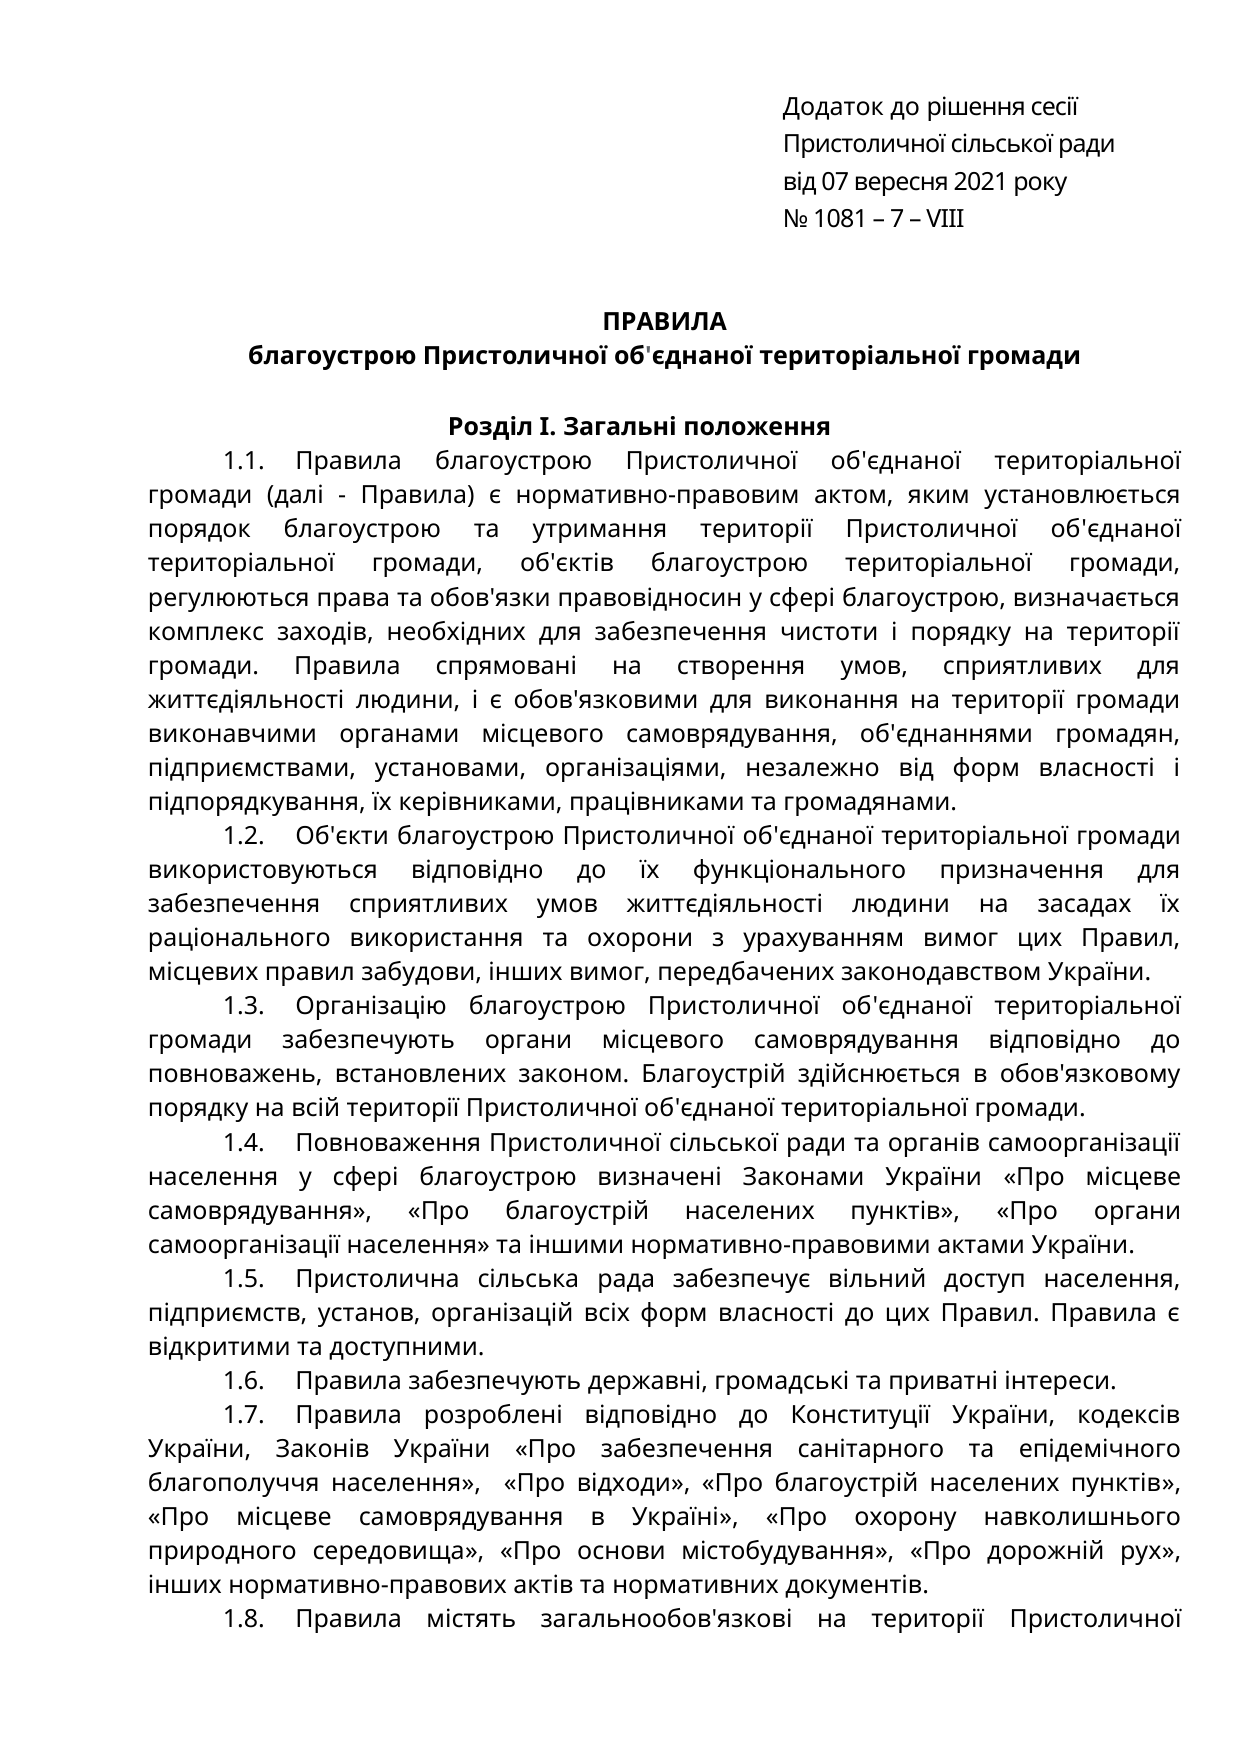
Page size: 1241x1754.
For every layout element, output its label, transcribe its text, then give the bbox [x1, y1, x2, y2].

text 1.2. Об'єкти благоустрою Пристоличної об'єднаної територіальної громади використовуються відповідно до їх функціонального призначення для забезпечення сприятливих умов життєдіяльності людини на засадах їх раціонального використання та охорони з урахуванням вимог цих Правил, місцевих правил забудови, інших вимог, передбачених законодавством України. [148, 818, 1181, 988]
text № 1081 – 7 – VIІІ [523, 198, 1181, 235]
text ПРАВИЛА [148, 303, 1181, 337]
text Пристоличної сільської ради [523, 123, 1181, 160]
text Додаток до рішення сесії [523, 88, 1181, 123]
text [148, 1601, 1181, 1635]
text 1.4. Повноваження Пристоличної сільської ради та органів самоорганізації населення у сфері благоустрою визначені Законами України «Про місцеве самоврядування», «Про благоустрій населених пунктів», «Про органи самоорганізації населення» та іншими нормативно-правовими актами України. [148, 1124, 1181, 1260]
text 1.3. Організацію благоустрою Пристоличної об'єднаної територіальної громади забезпечують органи місцевого самоврядування відповідно до повноважень, встановлених законом. Благоустрій здійснюється в обов'язковому порядку на всій території Пристоличної об'єднаної територіальної громади. [148, 988, 1181, 1124]
text 1.7. Правила розроблені відповідно до Конституції України, кодексів України, Законів України «Про забезпечення санітарного та епідемічного благополуччя населення», «Про відходи», «Про благоустрій населених пунктів», «Про місцеве самоврядування в Україні», «Про охорону навколишнього природного середовища», «Про основи містобудування», «Про дорожній рух», інших нормативно-правових актів та нормативних документів. [148, 1397, 1181, 1601]
text благоустрою Пристоличної об'єднаної територіальної громади [652, 337, 1181, 371]
text 1.1. Правила благоустрою Пристоличної об'єднаної територіальної громади (далі - Правила) є нормативно-правовим актом, яким установлюється порядок благоустрою та утримання території Пристоличної об'єднаної територіальної громади, об'єктів благоустрою територіальної громади, регулюються права та обов'язки правовідносин у сфері благоустрою, визначається комплекс заходів, необхідних для забезпечення чистоти і порядку на території громади. Правила спрямовані на створення умов, сприятливих для життєдіяльності людини, і є обов'язковими для виконання на території громади виконавчими органами місцевого самоврядування, об'єднаннями громадян, підприємствами, установами, організаціями, незалежно від форм власності і підпорядкування, їх керівниками, працівниками та громадянами. [148, 443, 1181, 818]
text Розділ І. Загальні положення [373, 409, 1181, 443]
text від 07 вересня 2021 року [523, 160, 1181, 198]
text благоустрою Пристоличної об'єднаної територіальної громади [148, 337, 645, 371]
text 1.6. Правила забезпечують державні, громадські та приватні інтереси. [148, 1363, 1181, 1397]
text 1.5. Пристолична сільська рада забезпечує вільний доступ населення, підприємств, установ, організацій всіх форм власності до цих Правил. Правила є відкритими та доступними. [148, 1260, 1181, 1363]
